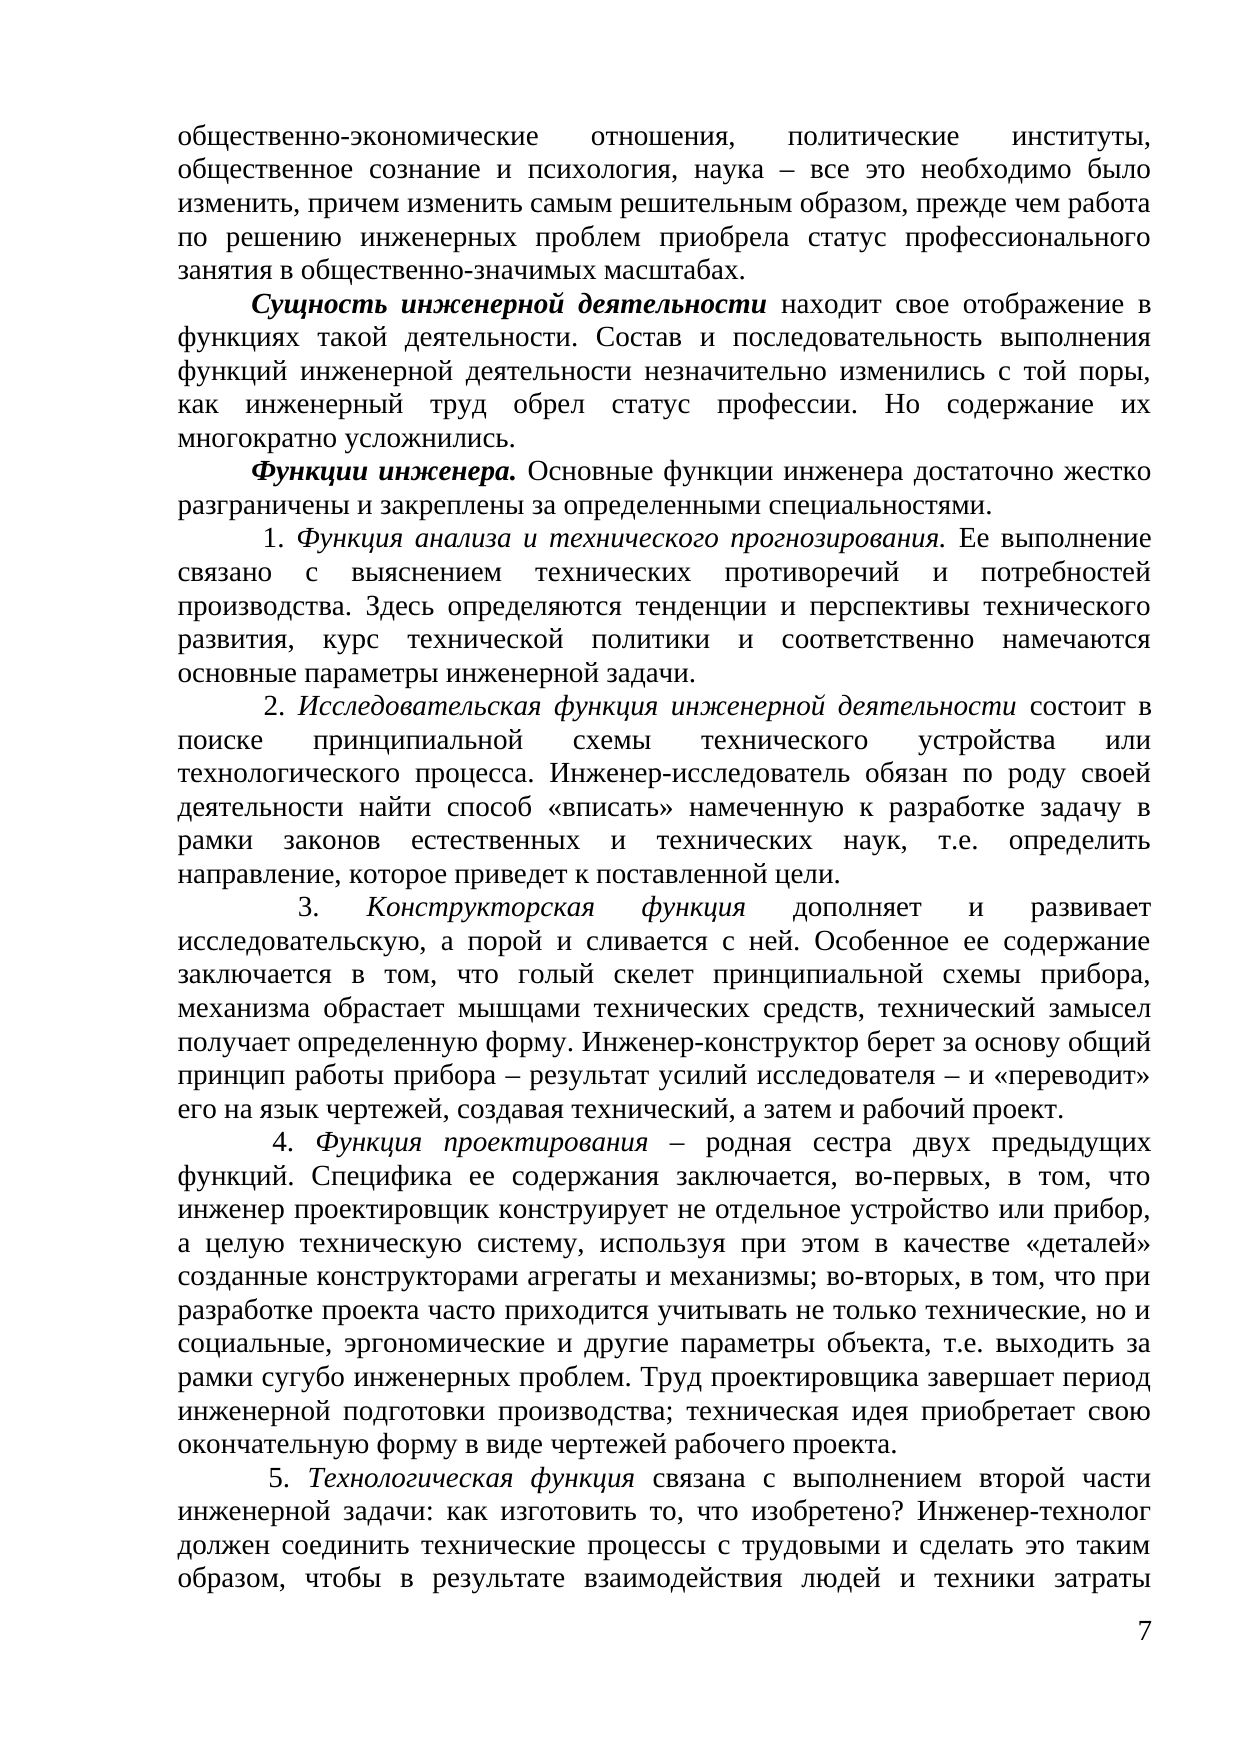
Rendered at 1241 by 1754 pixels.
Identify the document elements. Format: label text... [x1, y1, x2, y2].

text Сущность инженерной деятельности находит свое отображение в функциях такой деятельности. Состав и последовательность выполнения функций инженерной деятельности незначительно изменились с той поры, как инженерный труд обрел статус профессии. Но содержание их многократно усложнились. [177, 286, 1152, 453]
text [177, 1460, 1152, 1594]
text 1. Функция анализа и технического прогнозирования. Ее выполнение связано с выяснением технических противоречий и потребностей производства. Здесь определяются тенденции и перспективы технического развития, курс технической политики и соответственно намечаются основные параметры инженерной задачи. [177, 521, 1152, 688]
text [177, 118, 1152, 286]
text Функции инженера. Основные функции инженера достаточно жестко разграничены и закреплены за определенными специальностями. [177, 453, 1152, 521]
text 2. Исследовательская функция инженерной деятельности состоит в поиске принципиальной схемы технического устройства или технологического процесса. Инженер-исследователь обязан по роду своей деятельности найти способ «вписать» намеченную к разработке задачу в рамки законов естественных и технических наук, т.е. определить направление, которое приведет к поставленной цели. [177, 688, 1152, 889]
text 4. Функция проектирования – родная сестра двух предыдущих функций. Специфика ее содержания заключается, во-первых, в том, что инженер проектировщик конструирует не отдельное устройство или прибор, а целую техническую систему, используя при этом в качестве «деталей» созданные конструкторами агрегаты и механизмы; во-вторых, в том, что при разработке проекта часто приходится учитывать не только технические, но и социальные, эргономические и другие параметры объекта, т.е. выходить за рамки сугубо инженерных проблем. Труд проектировщика завершает период инженерной подготовки производства; техническая идея приобретает свою окончательную форму в виде чертежей рабочего проекта. [177, 1124, 1152, 1460]
text 3. Конструкторская функция дополняет и развивает исследовательскую, а порой и сливается с ней. Особенное ее содержание заключается в том, что голый скелет принципиальной схемы прибора, механизма обрастает мышцами технических средств, технический замысел получает определенную форму. Инженер-конструктор берет за основу общий принцип работы прибора – результат усилий исследователя – и «переводит» его на язык чертежей, создавая технический, а затем и рабочий проект. [177, 889, 1152, 1124]
